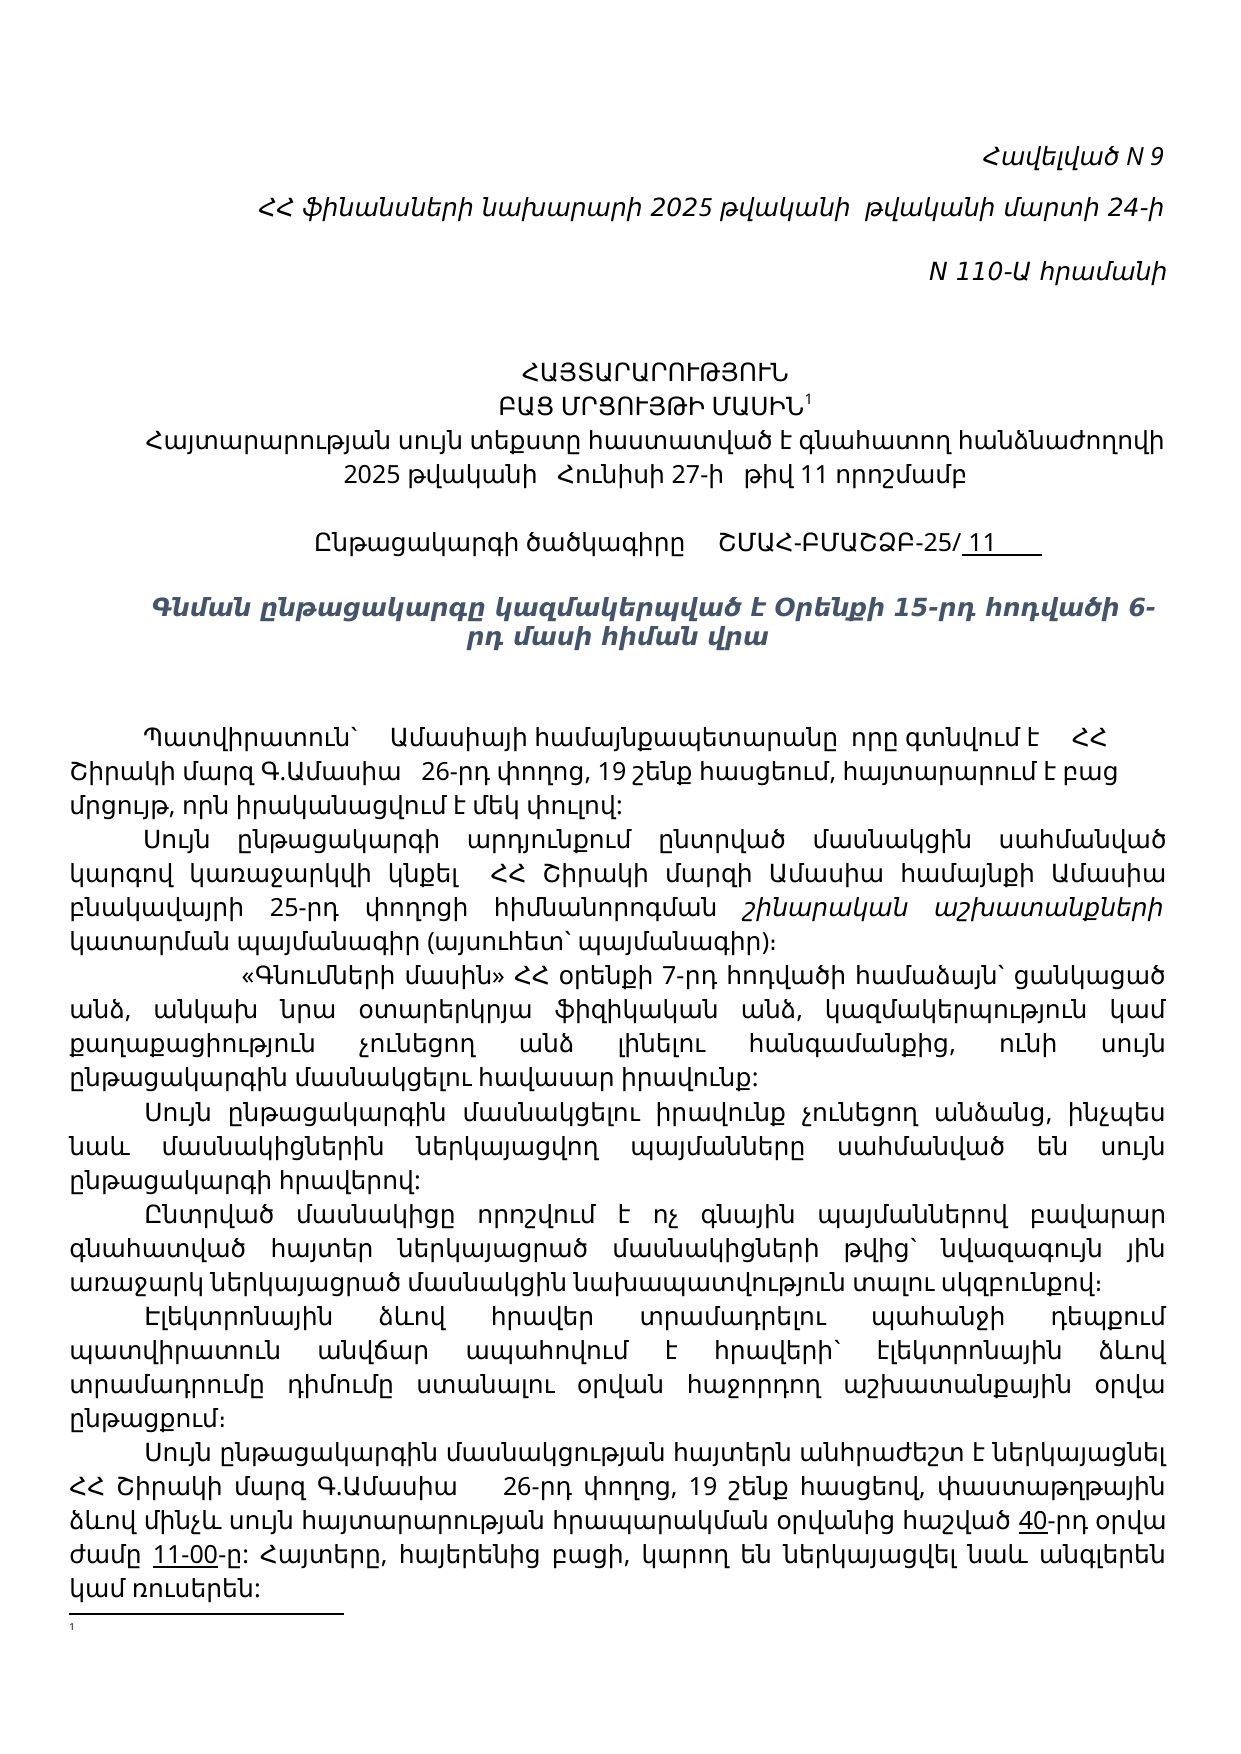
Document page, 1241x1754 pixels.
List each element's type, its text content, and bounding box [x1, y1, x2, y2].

text N 110-Ա հրամանի [69, 257, 1167, 286]
text ԲԱՑ ՄՐՑՈՒՅԹԻ ՄԱՍԻՆ [69, 389, 1167, 423]
text Սույն ընթացակարգին մասնակցելու իրավունք չունեցող անձանց, ինչպես նաև մասնակիցներին ներկայացվող պայմանները սահմանված են սույն ընթացակարգի հրավերով: [69, 1094, 1167, 1196]
text 2025 թվականի Հունիսի 27-ի թիվ 11 որոշմամբ [69, 457, 1167, 491]
text Ընթացակարգի ծածկագիրը ՇՄԱՀ-ԲՄԱՇՁԲ-25/ 11 [69, 525, 1167, 559]
text ՀՀ ֆինանսների նախարարի 2025 թվականի թվականի մարտի 24-ի [69, 189, 1167, 223]
text ՀԱՅՏԱՐԱՐՈՒԹՅՈՒՆ [69, 354, 1167, 389]
text Գնման ընթացակարգը կազմակերպված է Օրենքի 15-րդ հոդվածի 6-րդ մասի հիման վրա [69, 593, 1167, 651]
text «Գնումների մասին» ՀՀ օրենքի 7-րդ հոդվածի համաձայն` ցանկացած անձ, անկախ նրա օտարերկրյա ֆիզիկական անձ, կազմակերպություն կամ քաղաքացիություն չունեցող անձ լինելու հանգամանքից, ունի սույն ընթացակարգին մասնակցելու հավասար իրավունք: [69, 958, 1167, 1094]
text Սույն ընթացակարգի արդյունքում ընտրված մասնակցին սահմանված կարգով կառաջարկվի կնքել ՀՀ Շիրակի մարզի Ամասիա համայնքի Ամասիա բնակավայրի 25-րդ փողոցի հիմնանորոգման շինարական աշխատանքների կատարման պայմանագիր (այսուհետ` պայմանագիր)։ [69, 822, 1167, 958]
text Սույն ընթացակարգին մասնակցության հայտերն անհրաժեշտ է ներկայացնել ՀՀ Շիրակի մարզ Գ.Ամասիա 26-րդ փողոց, 19 շենք հասցեով, փաստաթղթային ձևով մինչև սույն հայտարարության հրապարակման օրվանից հաշված 40-րդ օրվա ժամը 11-00-ը: Հայտերը, հայերենից բացի, կարող են ներկայացվել նաև անգլերեն կամ ռուսերեն: [69, 1435, 1167, 1605]
text Էլեկտրոնային ձևով հրավեր տրամադրելու պահանջի դեպքում պատվիրատուն անվճար ապահովում է հրավերի` էլեկտրոնային ձևով տրամադրումը դիմումը ստանալու օրվան հաջորդող աշխատանքային օրվա ընթացքում։ [69, 1298, 1167, 1435]
text Հավելված N 9 [69, 138, 1167, 172]
text Պատվիրատուն` Ամասիայի համայնքապետարանը որը գտնվում է ՀՀ Շիրակի մարզ Գ.Ամասիա 26-րդ փողոց, 19 շենք հասցեում, հայտարարում է բաց մրցույթ, որն իրականացվում է մեկ փուլով: [69, 719, 1167, 822]
text Ընտրված մասնակիցը որոշվում է ոչ գնային պայմաններով բավարար գնահատված հայտեր ներկայացրած մասնակիցների թվից` նվազագույն յին առաջարկ ներկայացրած մասնակցին նախապատվություն տալու սկզբունքով։ [69, 1196, 1167, 1298]
text Հայտարարության սույն տեքստը հաստատված է գնահատող հանձնաժողովի [69, 423, 1167, 457]
